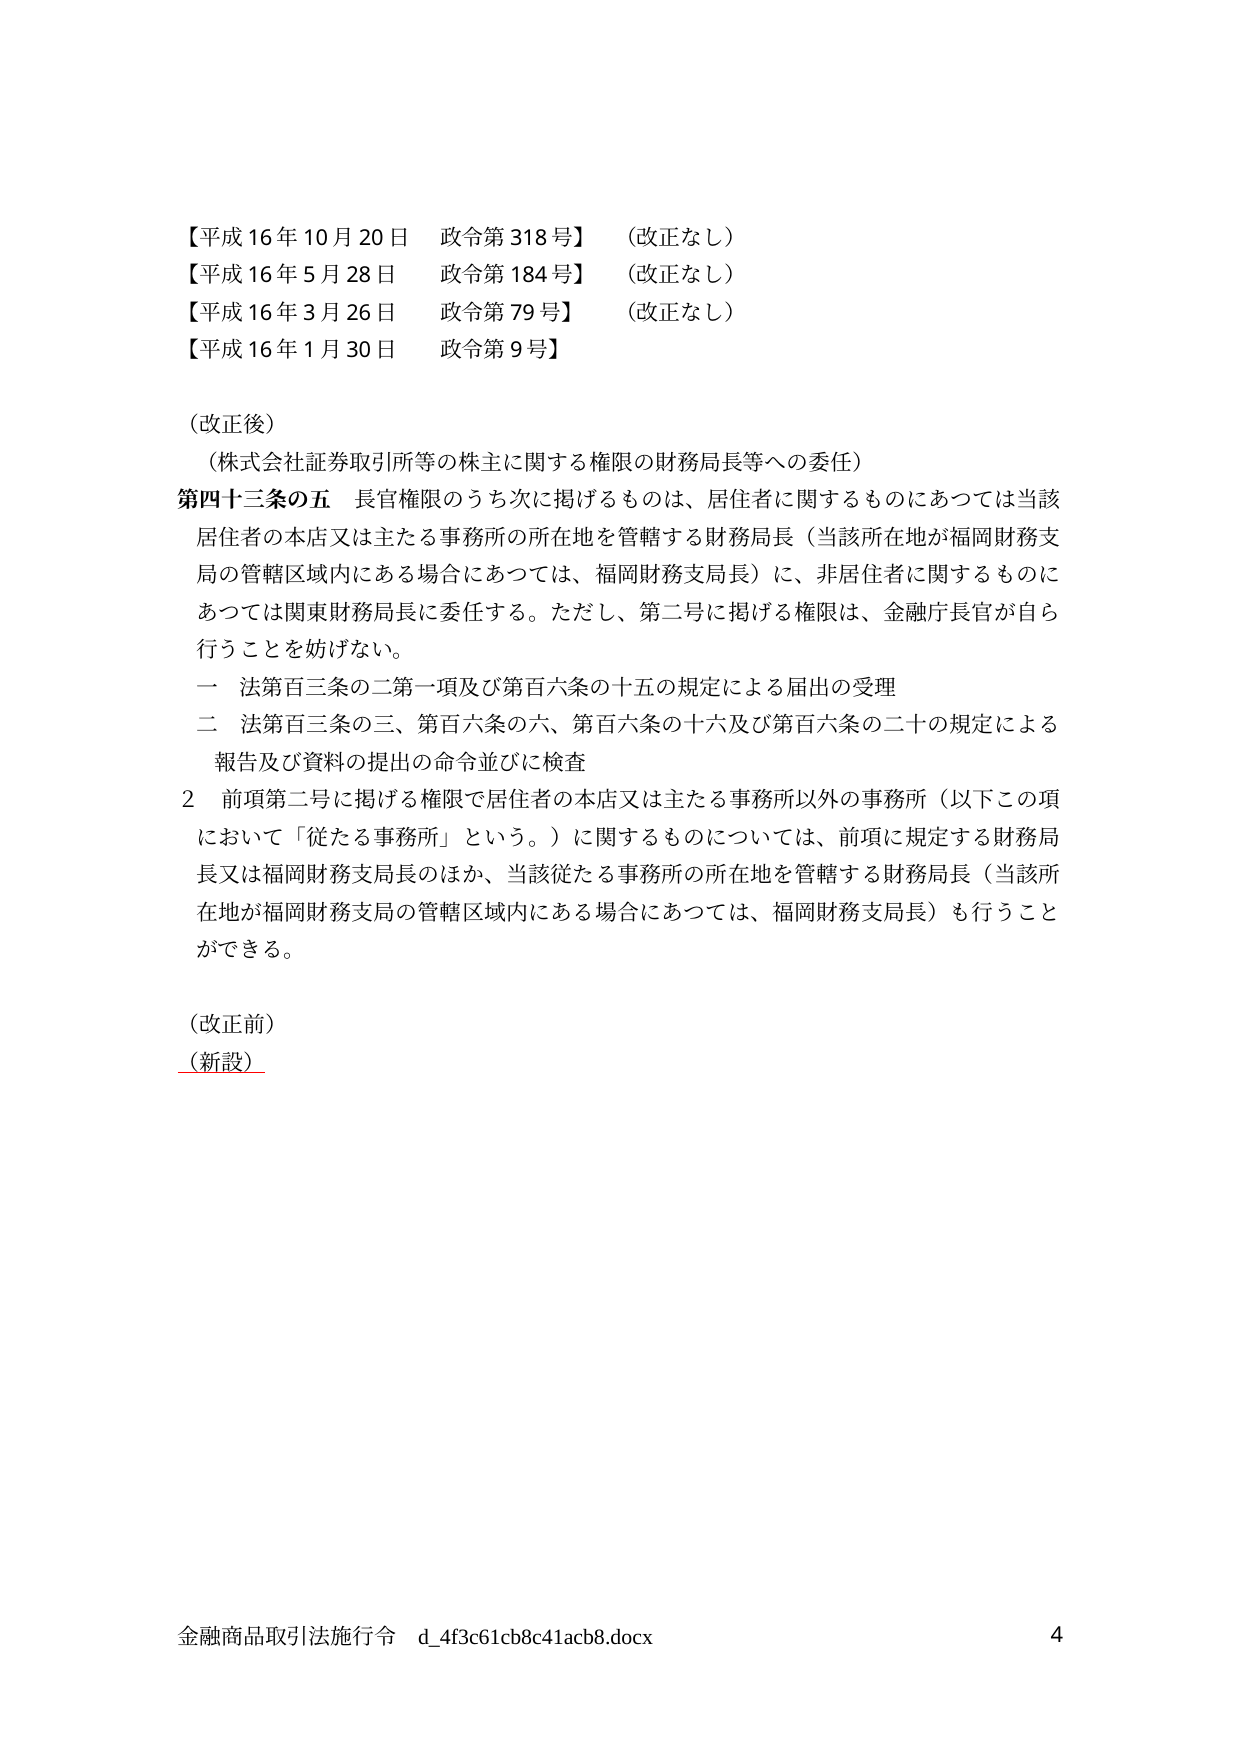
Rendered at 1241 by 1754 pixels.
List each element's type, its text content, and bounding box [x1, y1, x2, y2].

text 【平成16年3月26日 政令第79号】 （改正なし） [177, 292, 1063, 329]
text 【平成16年1月30日 政令第9号】 [177, 329, 1063, 367]
text （新設） [177, 1042, 1063, 1079]
text ２ 前項第二号に掲げる権限で居住者の本店又は主たる事務所以外の事務所（以下この項において「従たる事務所」という。）に関するものについては、前項に規定する財務局長又は福岡財務支局長のほか、当該従たる事務所の所在地を管轄する財務局長（当該所在地が福岡財務支局の管轄区域内にある場合にあつては、福岡財務支局長）も行うことができる。 [177, 779, 1063, 967]
text 第四十三条の五 長官権限のうち次に掲げるものは、居住者に関するものにあつては当該居住者の本店又は主たる事務所の所在地を管轄する財務局長（当該所在地が福岡財務支局の管轄区域内にある場合にあつては、福岡財務支局長）に、非居住者に関するものにあつては関東財務局長に委任する。ただし、第二号に掲げる権限は、金融庁長官が自ら行うことを妨げない。 [177, 479, 1063, 667]
text （改正前） [177, 1004, 1063, 1042]
text （株式会社証券取引所等の株主に関する権限の財務局長等への委任） [196, 442, 1063, 479]
text （改正後） [177, 404, 1063, 442]
text 一 法第百三条の二第一項及び第百六条の十五の規定による届出の受理 [196, 667, 1063, 704]
text 二 法第百三条の三、第百六条の六、第百六条の十六及び第百六条の二十の規定による報告及び資料の提出の命令並びに検査 [196, 704, 1063, 779]
text 【平成16年10月20日 政令第318号】 （改正なし） [177, 217, 1063, 254]
text 【平成16年5月28日 政令第184号】 （改正なし） [177, 254, 1063, 292]
